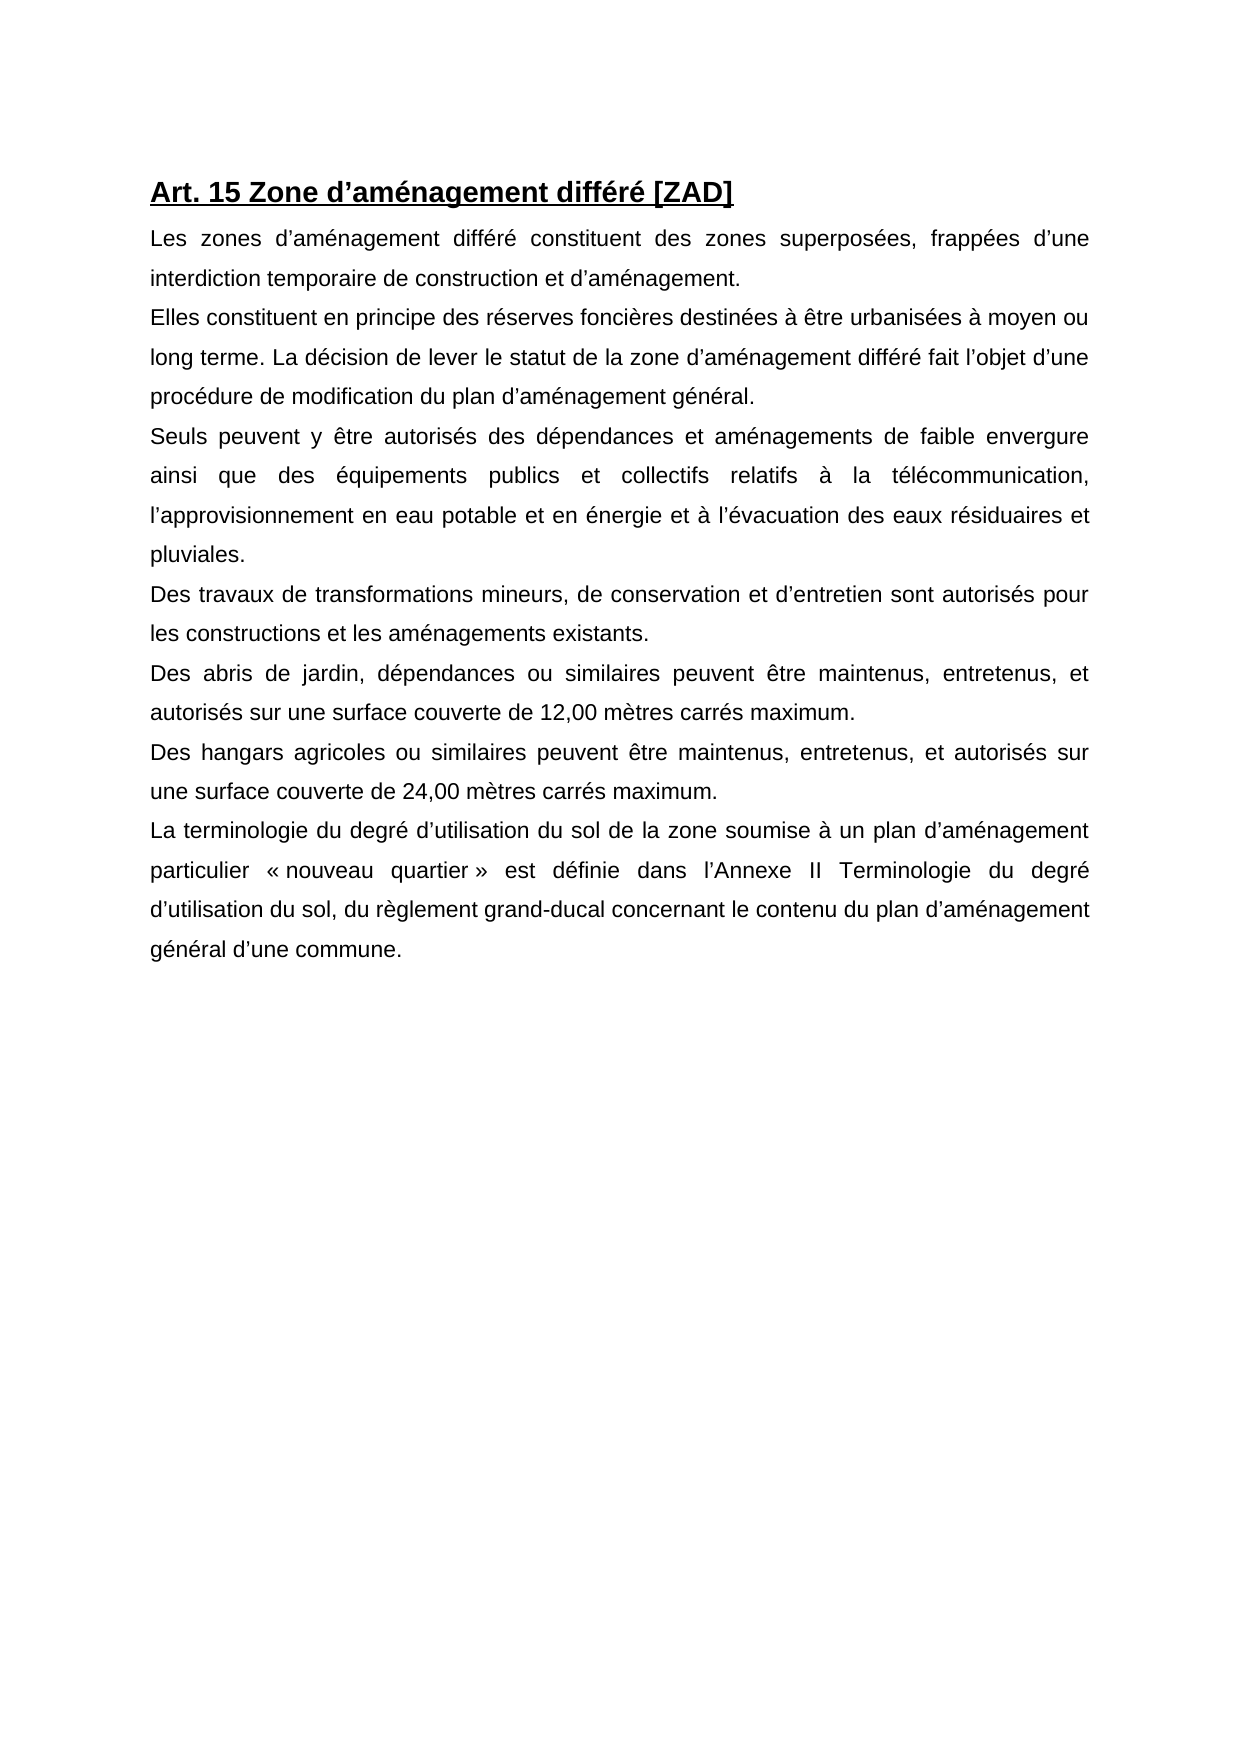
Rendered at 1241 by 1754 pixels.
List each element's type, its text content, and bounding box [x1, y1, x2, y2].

text Elles constituent en principe des réserves foncières destinées à être urbanisées à moyen ou long terme. La décision de lever le statut de la zone d’aménagement différé fait l’objet d’une procédure de modification du plan d’aménagement général. [150, 304, 1090, 409]
text Les zones d’aménagement différé constituent des zones superposées, frappées d’une interdiction temporaire de construction et d’aménagement. [150, 225, 1090, 291]
text Des travaux de transformations mineurs, de conservation et d’entretien sont autorisés pour les constructions et les aménagements existants. [150, 581, 1090, 646]
text La terminologie du degré d’utilisation du sol de la zone soumise à un plan d’aménagement particulier « nouveau quartier » est définie dans l’Annexe II Terminologie du degré d’utilisation du sol, du règlement grand-ducal concernant le contenu du plan d’aménagement général d’une commune. [150, 817, 1090, 962]
subtitle Art. 15 Zone d’aménagement différé [ZAD] [150, 175, 1090, 208]
text Des hangars agricoles ou similaires peuvent être maintenus, entretenus, et autorisés sur une surface couverte de 24,00 mètres carrés maximum. [150, 738, 1090, 804]
text Des abris de jardin, dépendances ou similaires peuvent être maintenus, entretenus, et autorisés sur une surface couverte de 12,00 mètres carrés maximum. [150, 659, 1090, 725]
text Seuls peuvent y être autorisés des dépendances et aménagements de faible envergure ainsi que des équipements publics et collectifs relatifs à la télécommunication, l’approvisionnement en eau potable et en énergie et à l’évacuation des eaux résiduaires et pluviales. [150, 423, 1090, 567]
